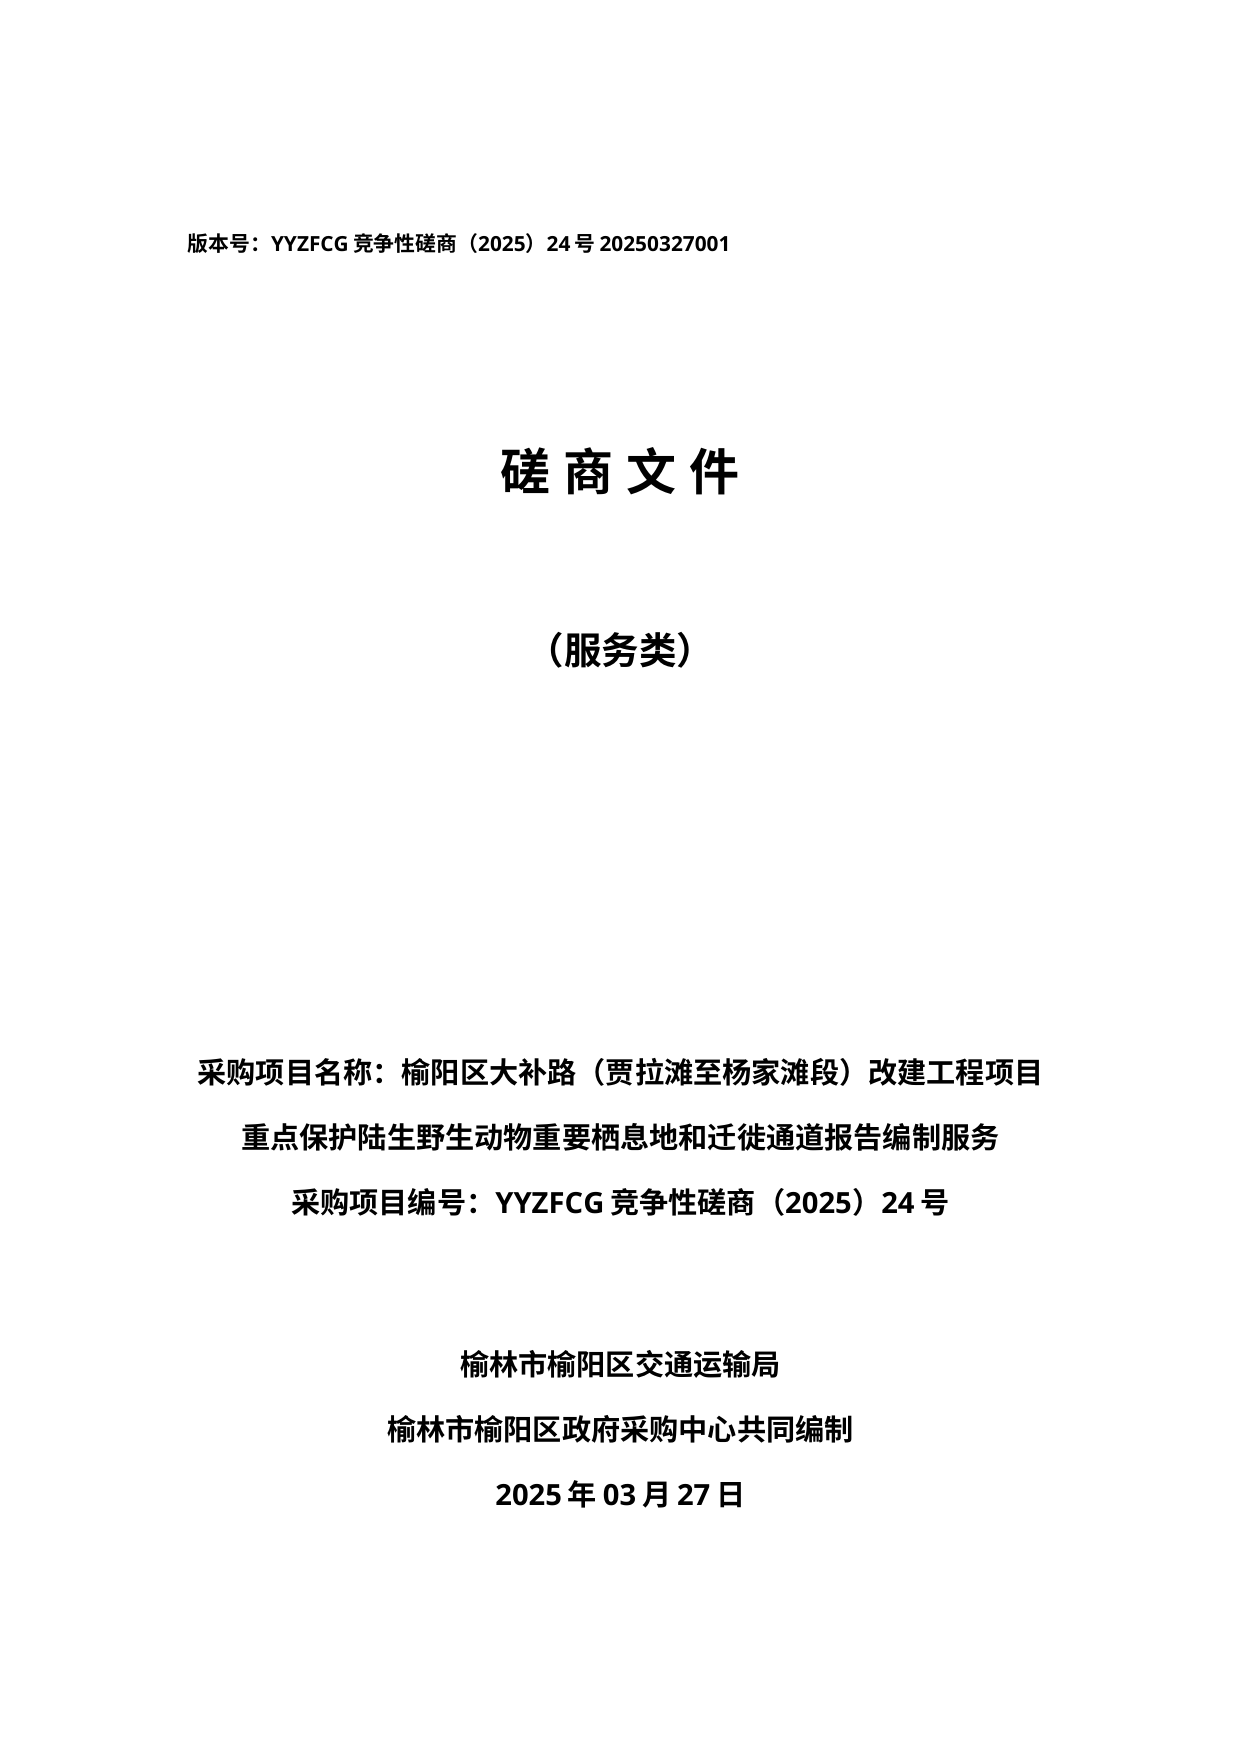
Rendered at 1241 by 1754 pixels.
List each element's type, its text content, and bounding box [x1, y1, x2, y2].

text 榆林市榆阳区交通运输局 [187, 1332, 1053, 1397]
text 榆林市榆阳区政府采购中心共同编制 [187, 1397, 1053, 1462]
text 版本号：YYZFCG竞争性磋商（2025）24号20250327001 [187, 227, 1053, 422]
text （服务类） [187, 617, 1053, 1039]
text 2025年03月27日 [187, 1462, 1053, 1527]
text 磋 商 文 件 [187, 422, 1053, 617]
text 采购项目名称：榆阳区大补路（贾拉滩至杨家滩段）改建工程项目重点保护陆生野生动物重要栖息地和迁徙通道报告编制服务 [187, 1039, 1053, 1169]
text 采购项目编号：YYZFCG竞争性磋商（2025）24号 [187, 1169, 1053, 1332]
